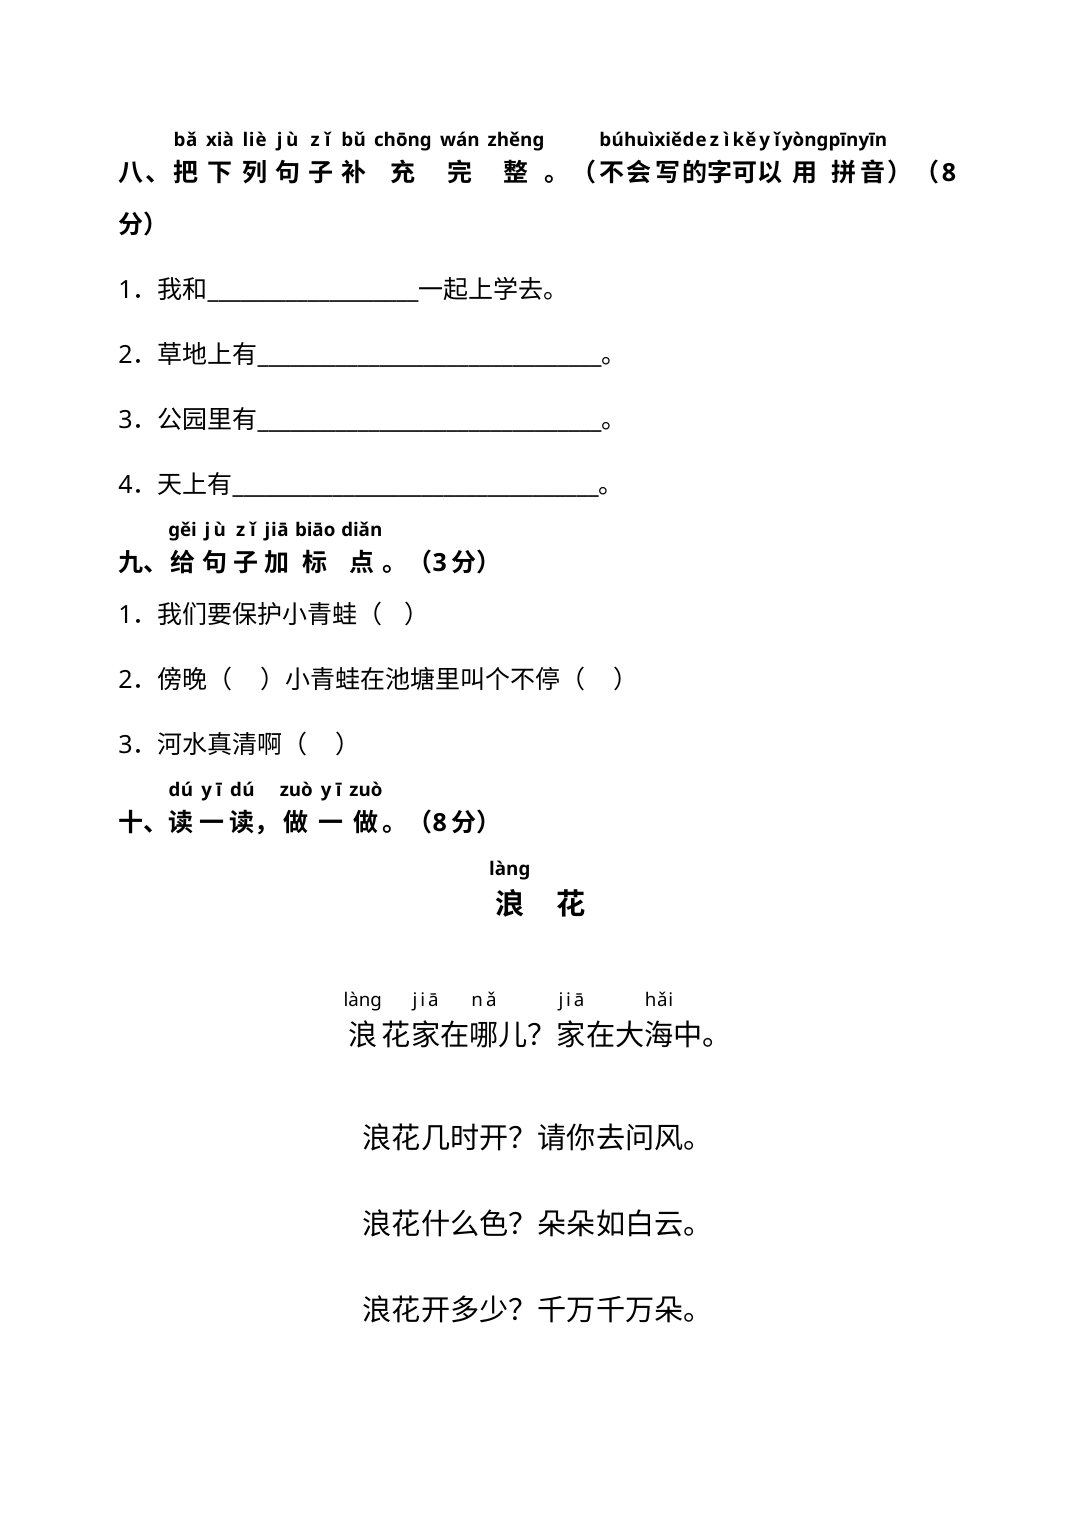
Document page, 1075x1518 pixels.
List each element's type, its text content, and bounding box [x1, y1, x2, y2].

text 2．傍晚（ ）小青蛙在池塘里叫个不停（ ） [118, 645, 957, 710]
text 3．公园里有_______________________________。 [118, 385, 957, 450]
text 浪花几时开？请你去问风。 [118, 1103, 957, 1168]
text 1．我们要保护小青蛙（ ） [118, 580, 957, 645]
text 花 [118, 840, 957, 938]
text 2．草地上有_______________________________。 [118, 320, 957, 385]
text 十、 ， 。（8分） [118, 775, 957, 840]
text 八、 。（）（8分） [118, 125, 957, 255]
text 浪花什么色？朵朵如白云。 [118, 1189, 957, 1254]
text 1．我和___________________一起上学去。 [118, 255, 957, 320]
text 花在儿？在大中。 [118, 971, 957, 1069]
text 4．天上有_________________________________。 [118, 450, 957, 515]
text 3．河水真清啊（ ） [118, 710, 957, 775]
text 浪花开多少？千万千万朵。 [118, 1275, 957, 1340]
text 九、 。（3分） [118, 515, 957, 580]
